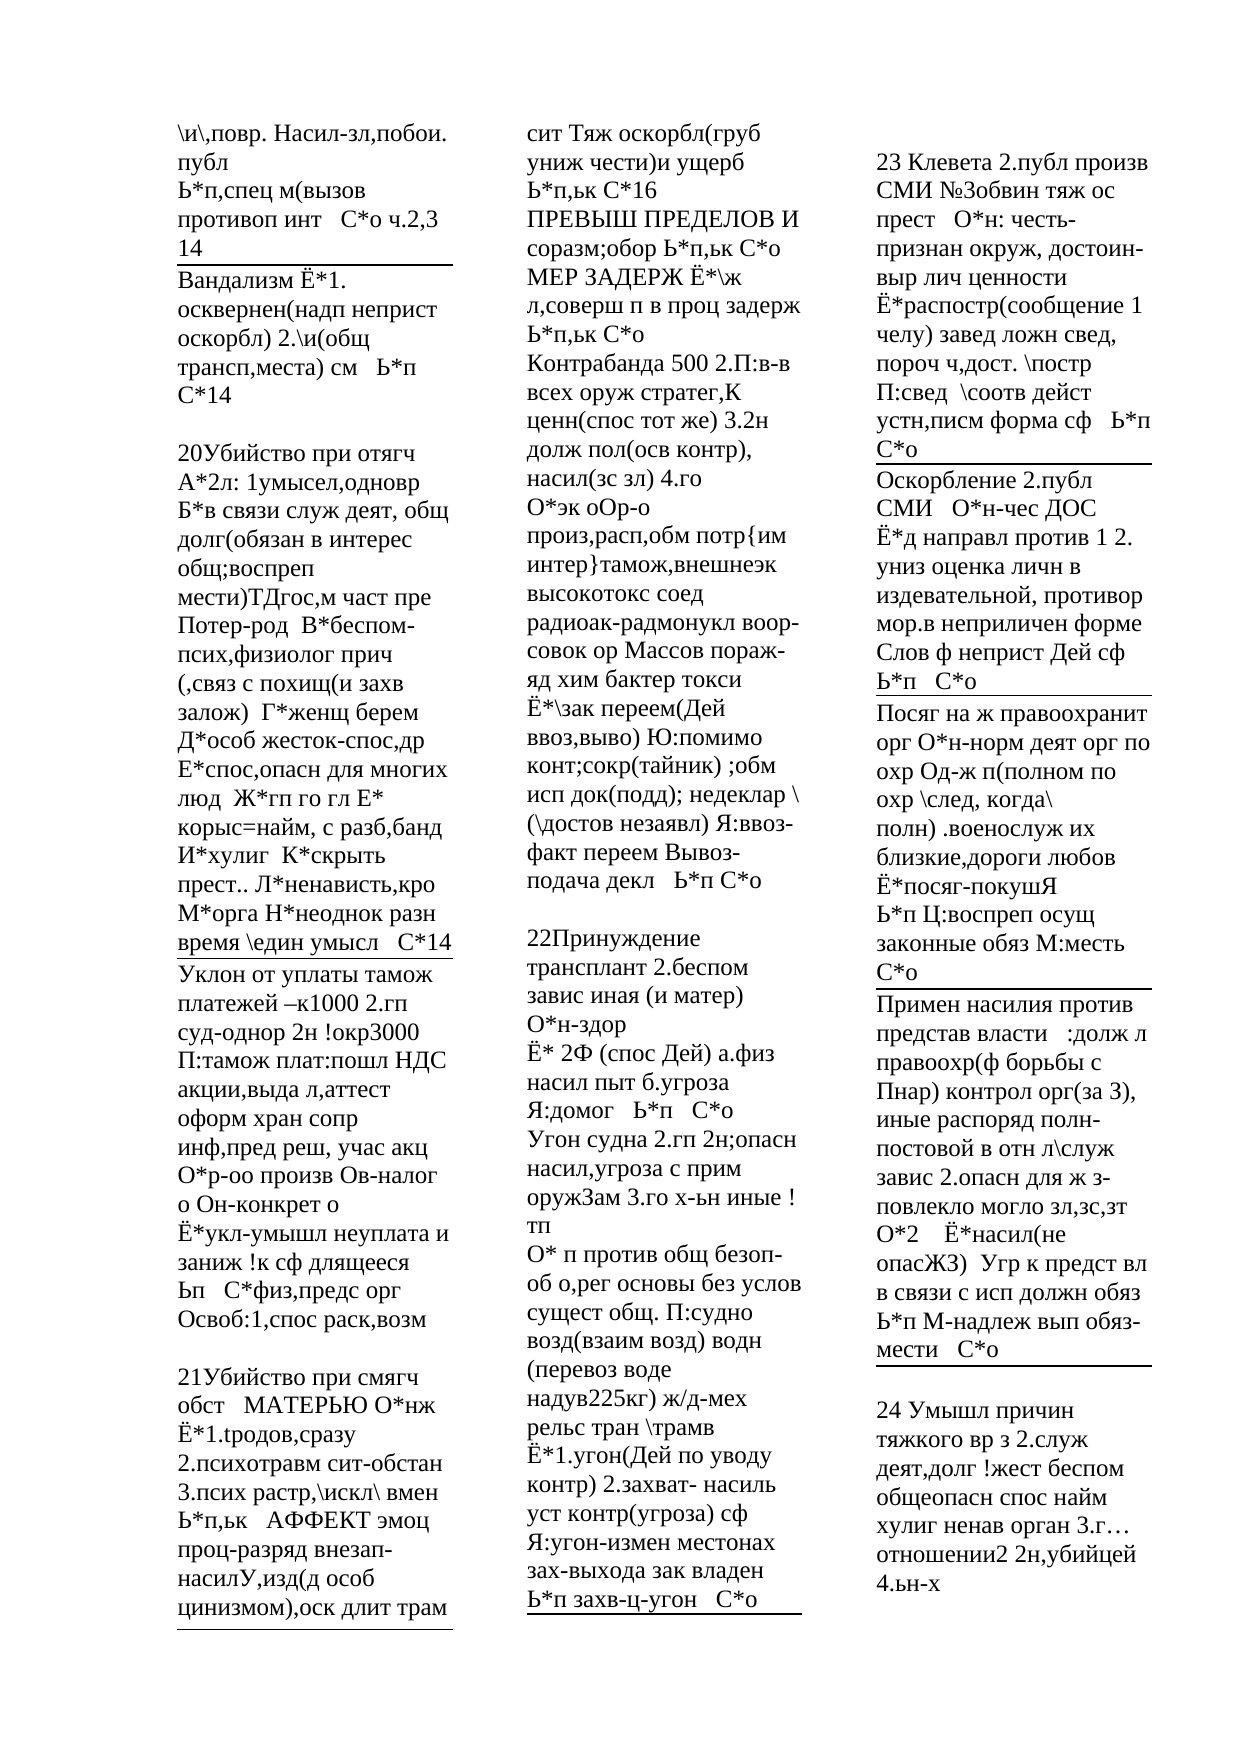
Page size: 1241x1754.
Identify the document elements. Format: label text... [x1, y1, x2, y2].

text 21Убийство при смягч обст МАТЕРЬЮ О*нж Ё*1.tродов,сразу 2.психотравм сит-обстан 3.псих растр,\искл\ вмен Ь*п,ьк АФФЕКТ эмоц проц-разряд внезап-насилУ,изд(д особ цинизмом),оск длит трам сит Тяж оскорбл(груб униж чести)и ущерб Ь*п,ьк С*16 [527, 118, 802, 204]
text О*эк оОр-о произ,расп,обм потр{им интер}тамож,внешнеэк высокотокс соед радиоак-радмонукл воор-совок ор Массов пораж-яд хим бактер токси [527, 492, 802, 693]
text Уклон от уплаты тамож платежей –к1000 2.гп суд-однор 2н !окр3000 [177, 959, 453, 1045]
text Ё*распостр(сообщение 1 челу) завед ложн свед, пороч ч,дост. \постр П:свед \соотв дейст устн,писм форма сф Ь*п С*о [876, 291, 1152, 463]
text Ь*п,спец м(вызов противоп инт С*о ч.2,3 14 [177, 176, 453, 264]
text 21Убийство при смягч обст МАТЕРЬЮ О*нж Ё*1.tродов,сразу 2.психотравм сит-обстан 3.псих растр,\искл\ вмен Ь*п,ьк АФФЕКТ эмоц проц-разряд внезап-насилУ,изд(д особ цинизмом),оск длит трам сит Тяж оскорбл(груб униж чести)и ущерб Ь*п,ьк С*16 [177, 1362, 453, 1629]
text П:тамож плат:пошл НДС акции,выда л,аттест оформ хран сопр инф,пред реш, учас акц О*р-оо произв Ов-налог о Он-конкрет о [177, 1045, 453, 1218]
text Угон судна 2.гп 2н;опасн насил,угроза с прим оружЗам 3.го х-ьн иные !тп О* п против общ безоп-об о,рег основы без услов сущест общ. П:судно возд(взаим возд) водн (перевоз воде надув225кг) ж/д-мех рельс тран \трамв [527, 1124, 802, 1441]
text Ё*укл-умышл неуплата и заниж !к сф длящееся Ьп С*физ,предс орг Освоб:1,спос раск,возм [177, 1218, 453, 1333]
text Ё* 2Ф (спос Дей) а.физ насил пыт б.угроза Я:домог Ь*п С*о [527, 1038, 802, 1124]
text Посяг на ж правоохранит орг О*н-норм деят орг по охр Од-ж п(полном по охр \след, когда\полн) .военослуж их близкие,дороги любов Ё*посяг-покушЯ [876, 696, 1152, 896]
text ПРЕВЫШ ПРЕДЕЛОВ И соразм;обор Ь*п,ьк С*о МЕР ЗАДЕРЖ Ё*\ж л,соверш п в проц задерж Ь*п,ьк С*о [527, 204, 802, 348]
text 23 Клевета 2.публ произв СМИ №3обвин тяж ос прест О*н: честь-признан окруж, достоин-выр лич ценности [876, 147, 1152, 291]
text Примен насилия против представ власти :долж л правоохр(ф борьбы с Пнар) контрол орг(за З), иные распоряд полн-постовой в отн л\служ завис 2.опасн для ж з-повлекло могло зл,зс,зт О*2 Ё*насил(не опасЖЗ) Угр к предст вл в связи с исп должн обяз Ь*п М-надлеж вып обяз-мести С*о [876, 990, 1152, 1365]
text Ё*1.угон(Дей по уводу контр) 2.захват- насиль уст контр(угроза) сф Я:угон-измен местонах зах-выхода зак владен Ь*п захв-ц-угон С*о [527, 1441, 802, 1613]
text Вандализм Ё*1. осквернен(надп неприст оскорбл) 2.\и(общ трансп,места) см Ь*п С*14 [177, 266, 453, 409]
text Контрабанда 500 2.П:в-в всех оруж стратег,К ценн(спос тот же) 3.2н долж пол(осв контр), насил(зс зл) 4.го [527, 348, 802, 492]
text Ё*\зак переем(Дей ввоз,выво) Ю:помимо конт;сокр(тайник) ;обм исп док(подд); недеклар \(\достов незаявл) Я:ввоз-факт переем Вывоз-подача декл Ь*п С*о [527, 693, 802, 894]
text Ь*п Ц:воспреп осущ законные обяз М:месть С*о [876, 896, 1152, 988]
text 24 Умышл причин тяжкого вр з 2.служ деят,долг !жест беспом общеопасн спос найм хулиг ненав орган 3.г… отношении2 2н,убийцей 4.ьн-х [876, 1396, 1152, 1597]
text 22Принуждение трансплант 2.беспом завис иная (и матер) О*н-здор [527, 923, 802, 1038]
text Ё*д направл против 1 2. униз оценка личн в издевательной, противор мор.в неприличен форме Слов ф неприст Дей сф Ь*п С*о [876, 522, 1152, 695]
text Ё*д грубое(знач) нар об порядка, выр явное неуваж(демонстр игн мор), соверш опр спос(угр-запуг;насил или \и\,повр. Насил-зл,побои. публ [177, 118, 453, 176]
text 20Убийство при отягч А*2л: 1умысел,одновр Б*в связи служ деят, общ долг(обязан в интерес общ;воспреп мести)ТДгос,м част пре Потер-род В*беспом-псих,физиолог прич (,связ с похищ(и захв залож) Г*женщ берем Д*особ жесток-спос,др Е*спос,опасн для многих люд Ж*гп го гл Е* корыс=найм, с разб,банд И*хулиг К*скрыть прест.. Л*ненависть,кро М*орга Н*неоднок разн время \един умысл С*14 [177, 438, 453, 958]
text Оскорбление 2.публ СМИ О*н-чес ДОС [876, 465, 1152, 522]
